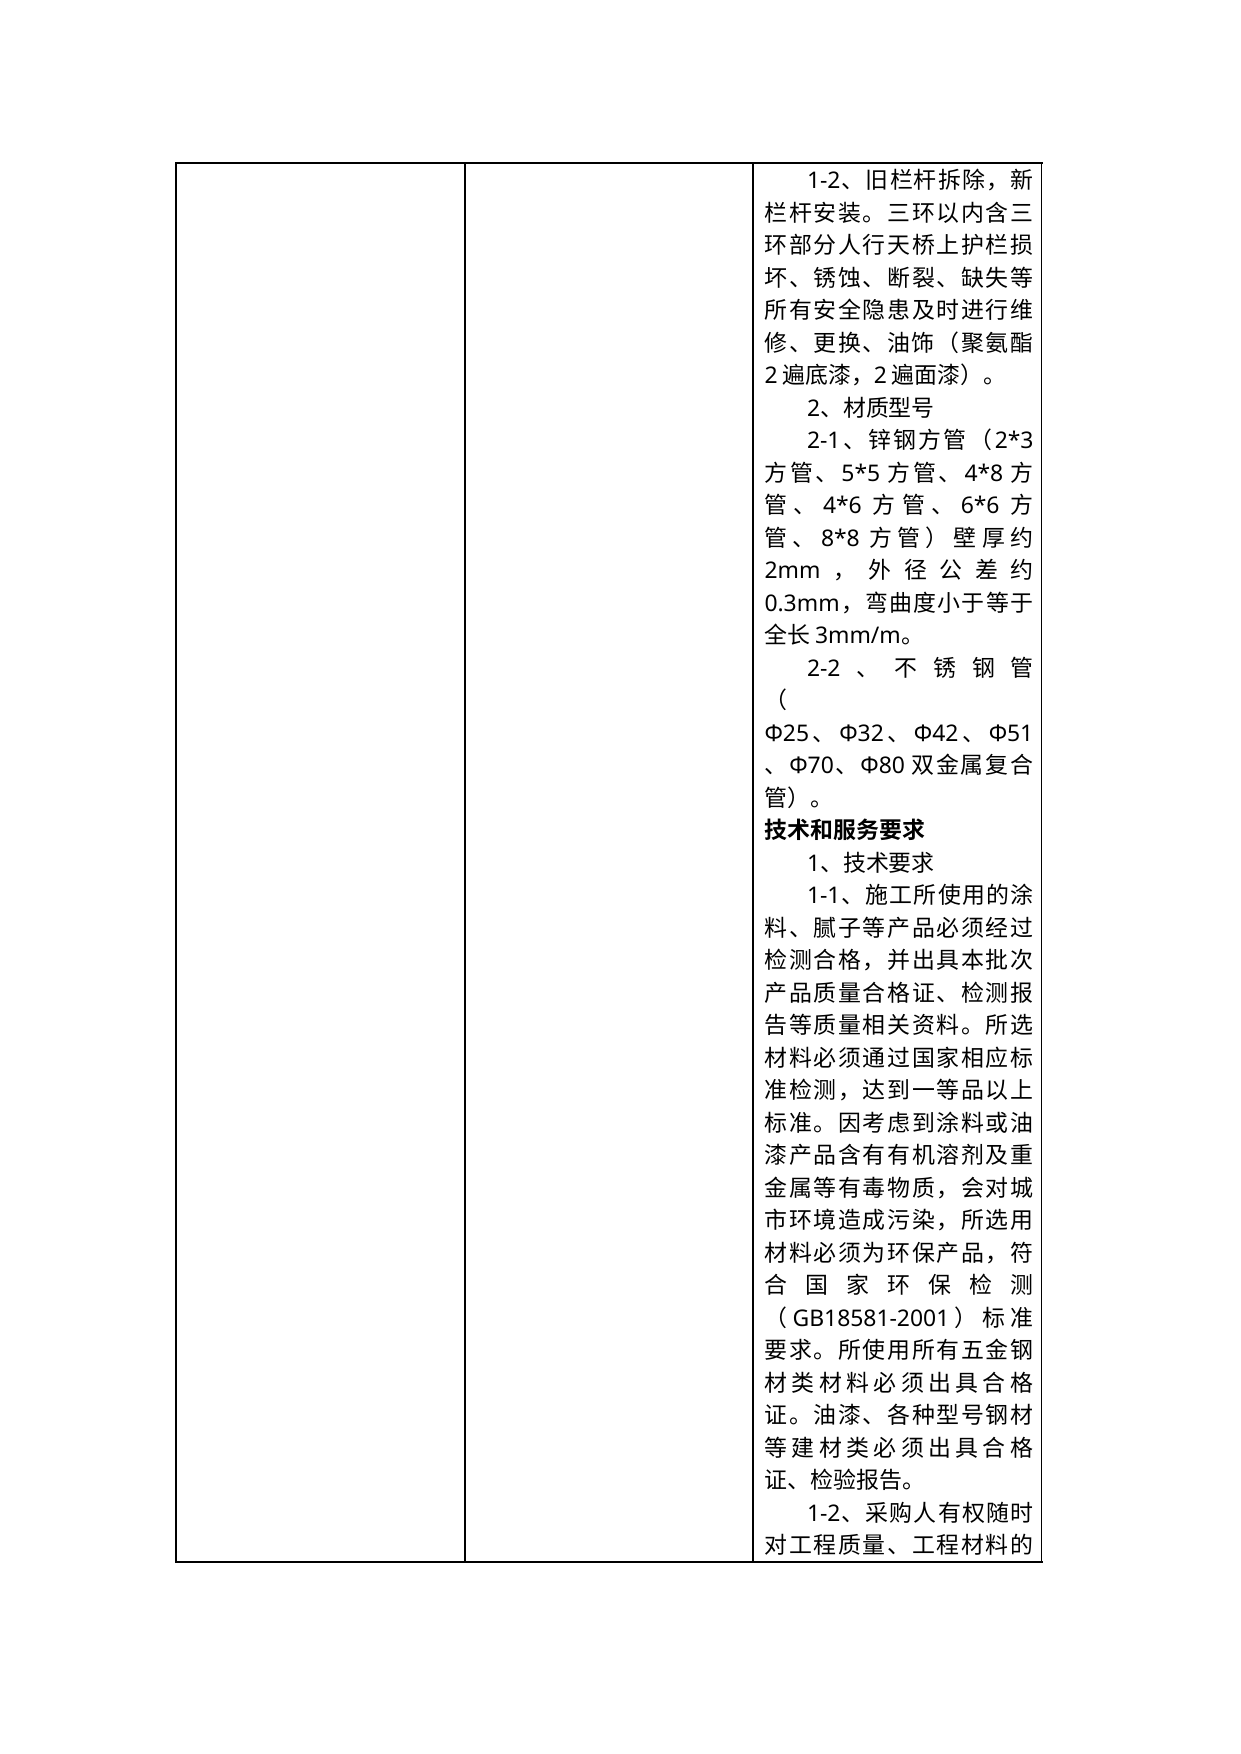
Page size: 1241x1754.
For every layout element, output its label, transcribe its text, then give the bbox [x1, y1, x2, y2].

table_cell 1 [177, 164, 464, 1561]
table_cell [754, 164, 1041, 1561]
table_cell [466, 164, 752, 1561]
